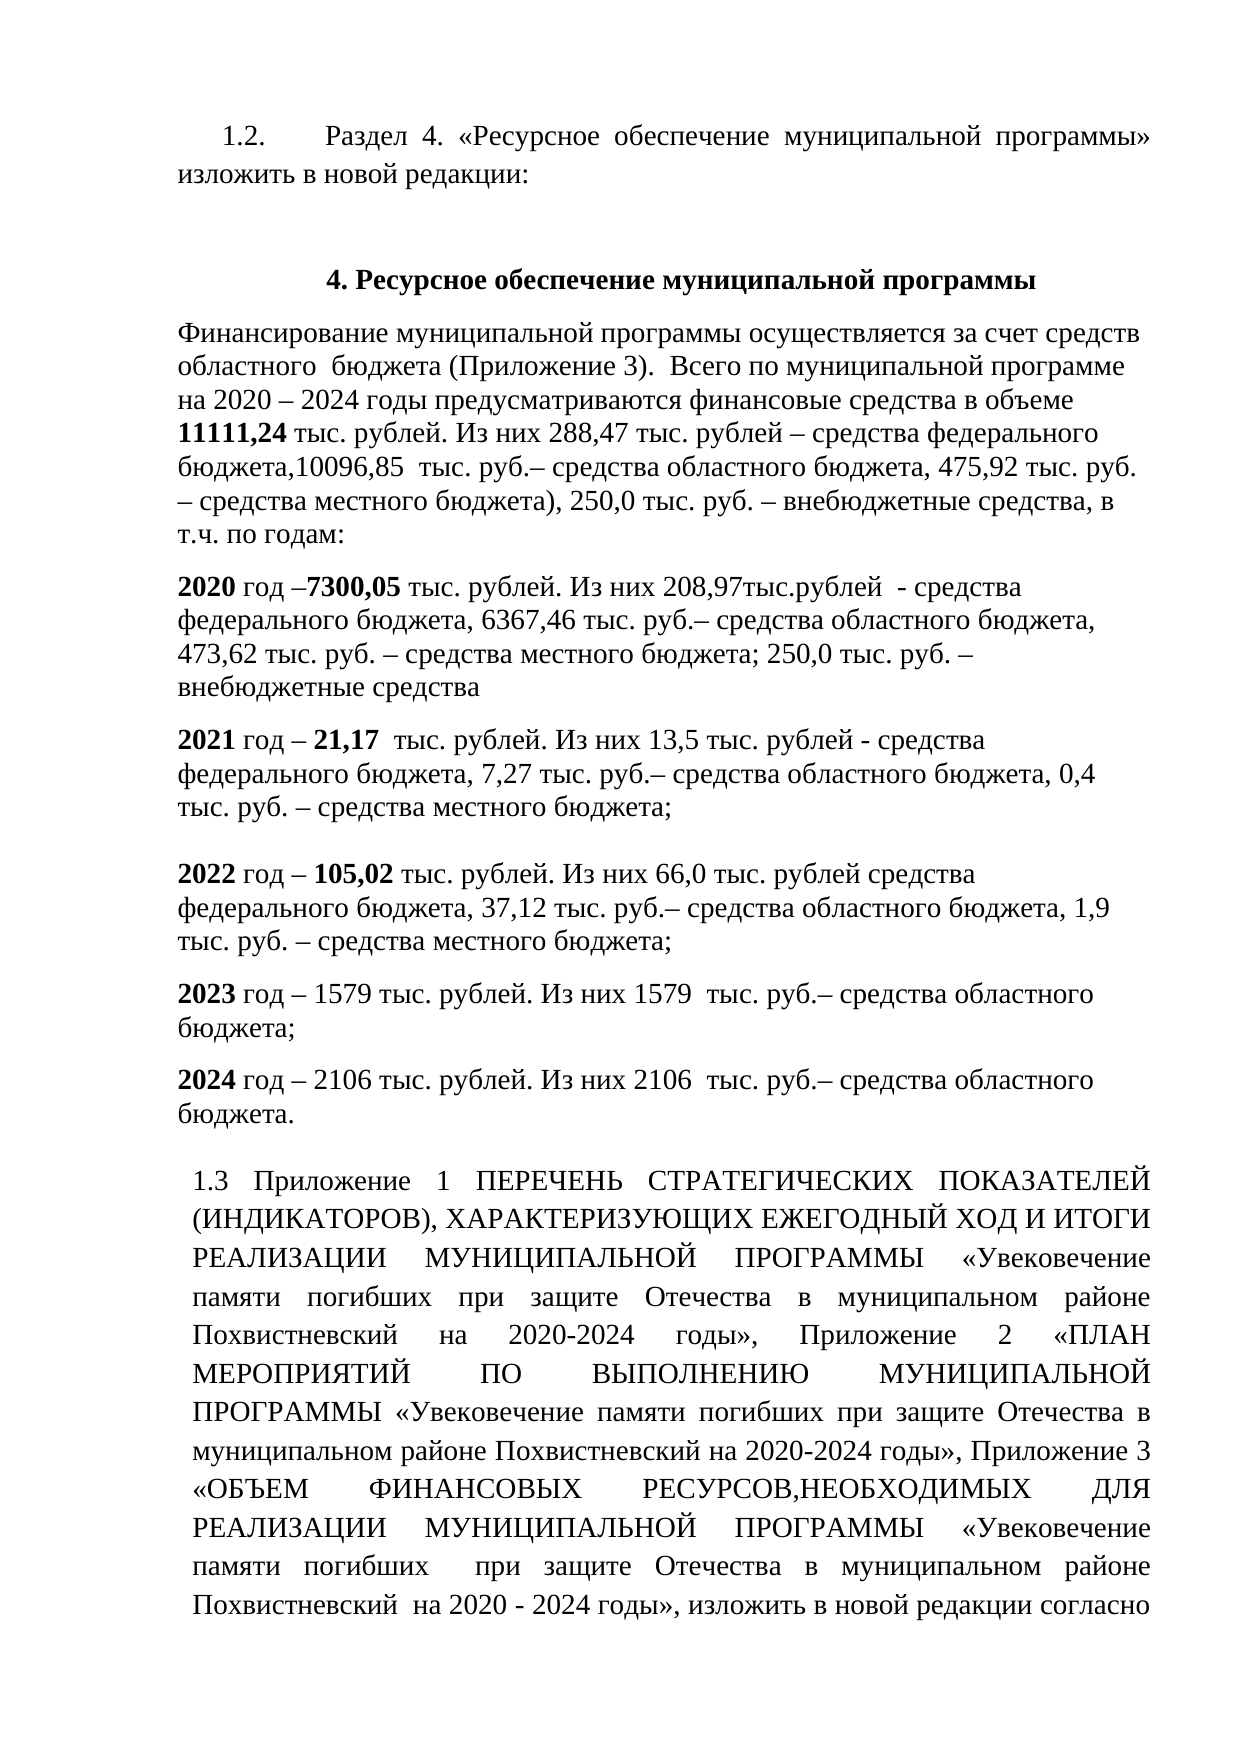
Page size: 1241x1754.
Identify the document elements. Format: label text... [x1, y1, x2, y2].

list Раздел 4. «Ресурсное обеспечение муниципальной программы» изложить в новой редакции: [177, 118, 1152, 190]
text Финансирование муниципальной программы осуществляется за счет средств областного бюджета (Приложение 3). Всего по муниципальной программе на 2020 – 2024 годы предусматриваются финансовые средства в объеме 11111,24 тыс. рублей. Из них 288,47 тыс. рублей – средства федерального бюджета,10096,85 тыс. руб.– средства областного бюджета, 475,92 тыс. руб. – средства местного бюджета), 250,0 тыс. руб. – внебюджетные средства, в т.ч. по годам: [177, 315, 1152, 550]
text 2023 год – 1579 тыс. рублей. Из них 1579 тыс. руб.– средства областного бюджета; [177, 976, 1152, 1043]
text 2020 год –7300,05 тыс. рублей. Из них 208,97тыс.рублей - средства федерального бюджета, 6367,46 тыс. руб.– средства областного бюджета, 473,62 тыс. руб. – средства местного бюджета; 250,0 тыс. руб. – внебюджетные средства [177, 569, 1152, 703]
text 2024 год – 2106 тыс. рублей. Из них 2106 тыс. руб.– средства областного бюджета. [177, 1062, 1152, 1129]
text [192, 1163, 1152, 1621]
text 2022 год – 105,02 тыс. рублей. Из них 66,0 тыс. рублей средства федерального бюджета, 37,12 тыс. руб.– средства областного бюджета, 1,9 тыс. руб. – средства местного бюджета; [177, 856, 1152, 957]
list 4. Ресурсное обеспечение муниципальной программы [326, 262, 1152, 296]
text 2021 год – 21,17 тыс. рублей. Из них 13,5 тыс. рублей - средства федерального бюджета, 7,27 тыс. руб.– средства областного бюджета, 0,4 тыс. руб. – средства местного бюджета; [177, 722, 1152, 823]
